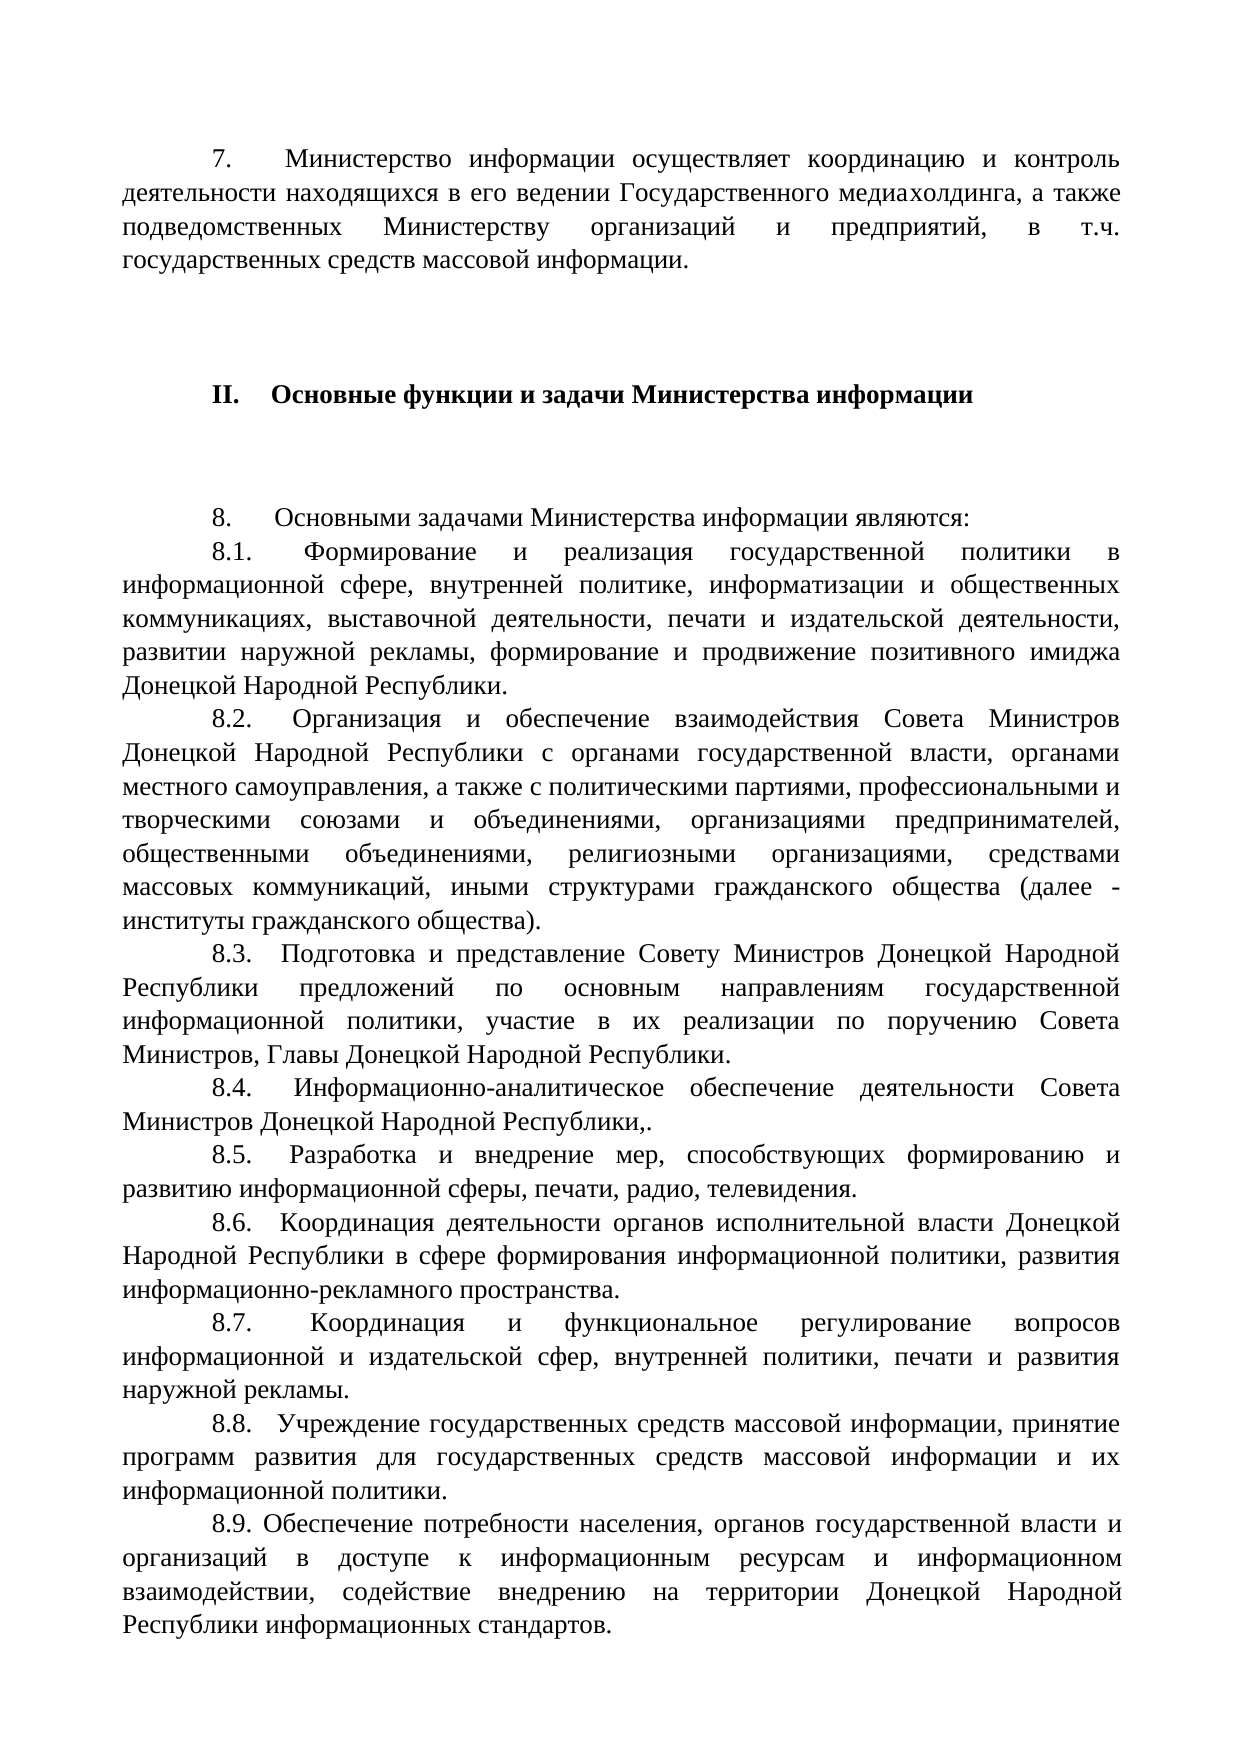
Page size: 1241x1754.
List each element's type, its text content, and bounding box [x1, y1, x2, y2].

list Координация и функциональное регулирование вопросов информационной и издательской сфер, внутренней политики, печати и развития наружной рекламы. [122, 1305, 1121, 1406]
list Формирование и реализация государственной политики в информационной сфере, внутренней политике, информатизации и общественных коммуникациях, выставочной деятельности, печати и издательской деятельности, развитии наружной рекламы, формирование и продвижение позитивного имиджа Донецкой Народной Республики. [122, 533, 1121, 701]
list Учреждение государственных средств массовой информации, принятие программ развития для государственных средств массовой информации и их информационной политики. [122, 1406, 1121, 1506]
list Обеспечение потребности населения, органов государственной власти и организаций в доступе к информационным ресурсам и информационном взаимодействии, содействие внедрению на территории Донецкой Народной Республики информационных стандартов. [122, 1506, 1123, 1640]
list Организация и обеспечение взаимодействия Совета Министров Донецкой Народной Республики с органами государственной власти, органами местного самоуправления, а также с политическими партиями, профессиональными и творческими союзами и объединениями, организациями предпринимателей, общественными объединениями, религиозными организациями, средствами массовых коммуникаций, иными структурами гражданского общества (далее - институты гражданского общества). [122, 701, 1121, 936]
list Разработка и внедрение мер, способствующих формированию и развитию информационной сферы, печати, радио, телевидения. [122, 1137, 1121, 1204]
list Основными задачами Министерства информации являются: [122, 500, 1123, 533]
list Министерство информации осуществляет координацию и контроль деятельности находящихся в его ведении Государственного медиахолдинга, а также подведомственных Министерству организаций и предприятий, в т.ч. государственных средств массовой информации. [122, 141, 1121, 275]
list Основные функции и задачи Министерства информации [122, 382, 1123, 409]
list Координация деятельности органов исполнительной власти Донецкой Народной Республики в сфере формирования информационной политики, развития информационно-рекламного пространства. [122, 1204, 1121, 1305]
list Информационно-аналитическое обеспечение деятельности Совета Министров Донецкой Народной Республики,. [122, 1070, 1121, 1137]
list Подготовка и представление Совету Министров Донецкой Народной Республики предложений по основным направлениям государственной информационной политики, участие в их реализации по поручению Совета Министров, Главы Донецкой Народной Республики. [122, 936, 1121, 1070]
